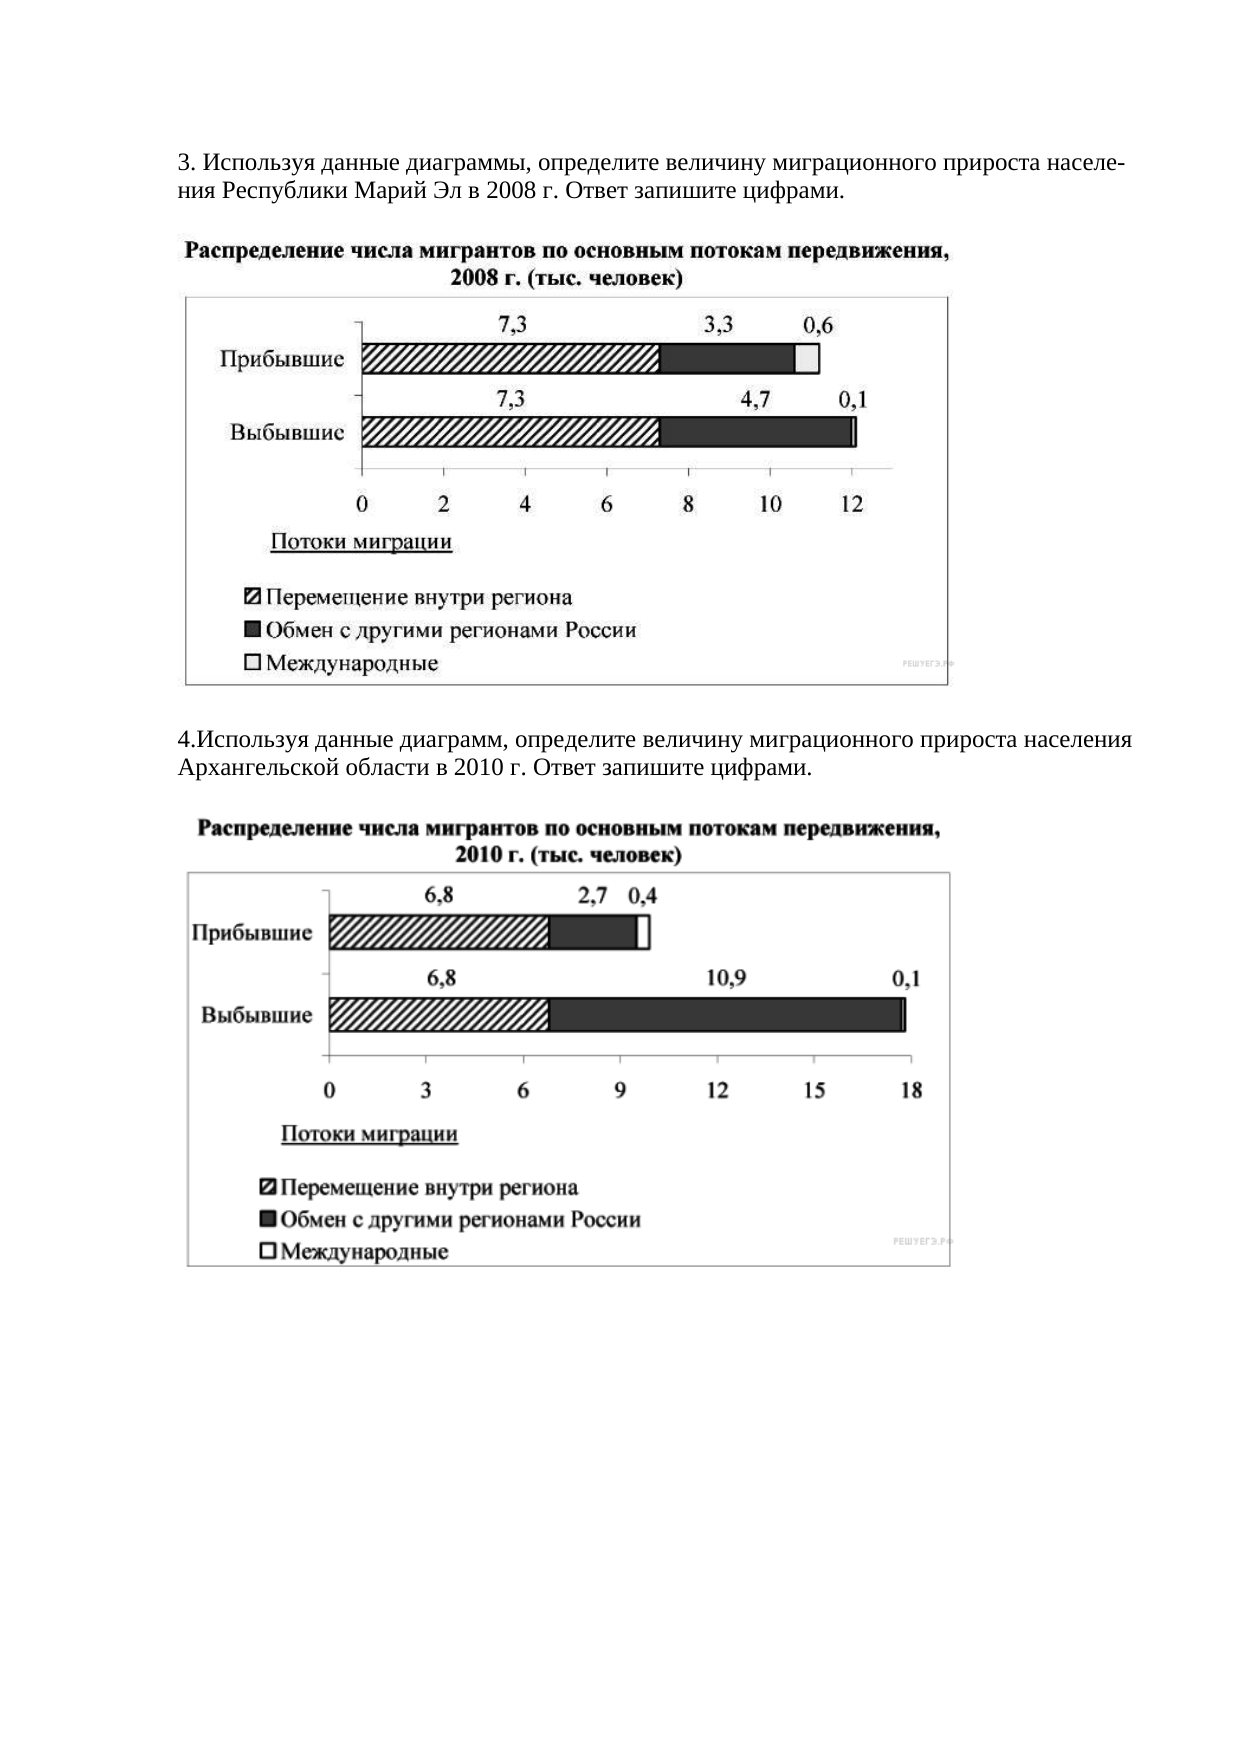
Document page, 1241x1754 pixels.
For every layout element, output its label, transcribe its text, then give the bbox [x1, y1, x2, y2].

picture [177, 810, 959, 1278]
text 3. Используя данные диаграммы, определите величину миграционного прироста населения Республики Марий Эл в 2008 г. Ответ запишите цифрами. [177, 147, 1152, 204]
text 4.Используя данные диаграмм, определите величину миграционного прироста населения Архангельской области в 2010 г. Ответ запишите цифрами. [177, 724, 1152, 781]
picture [177, 233, 959, 695]
